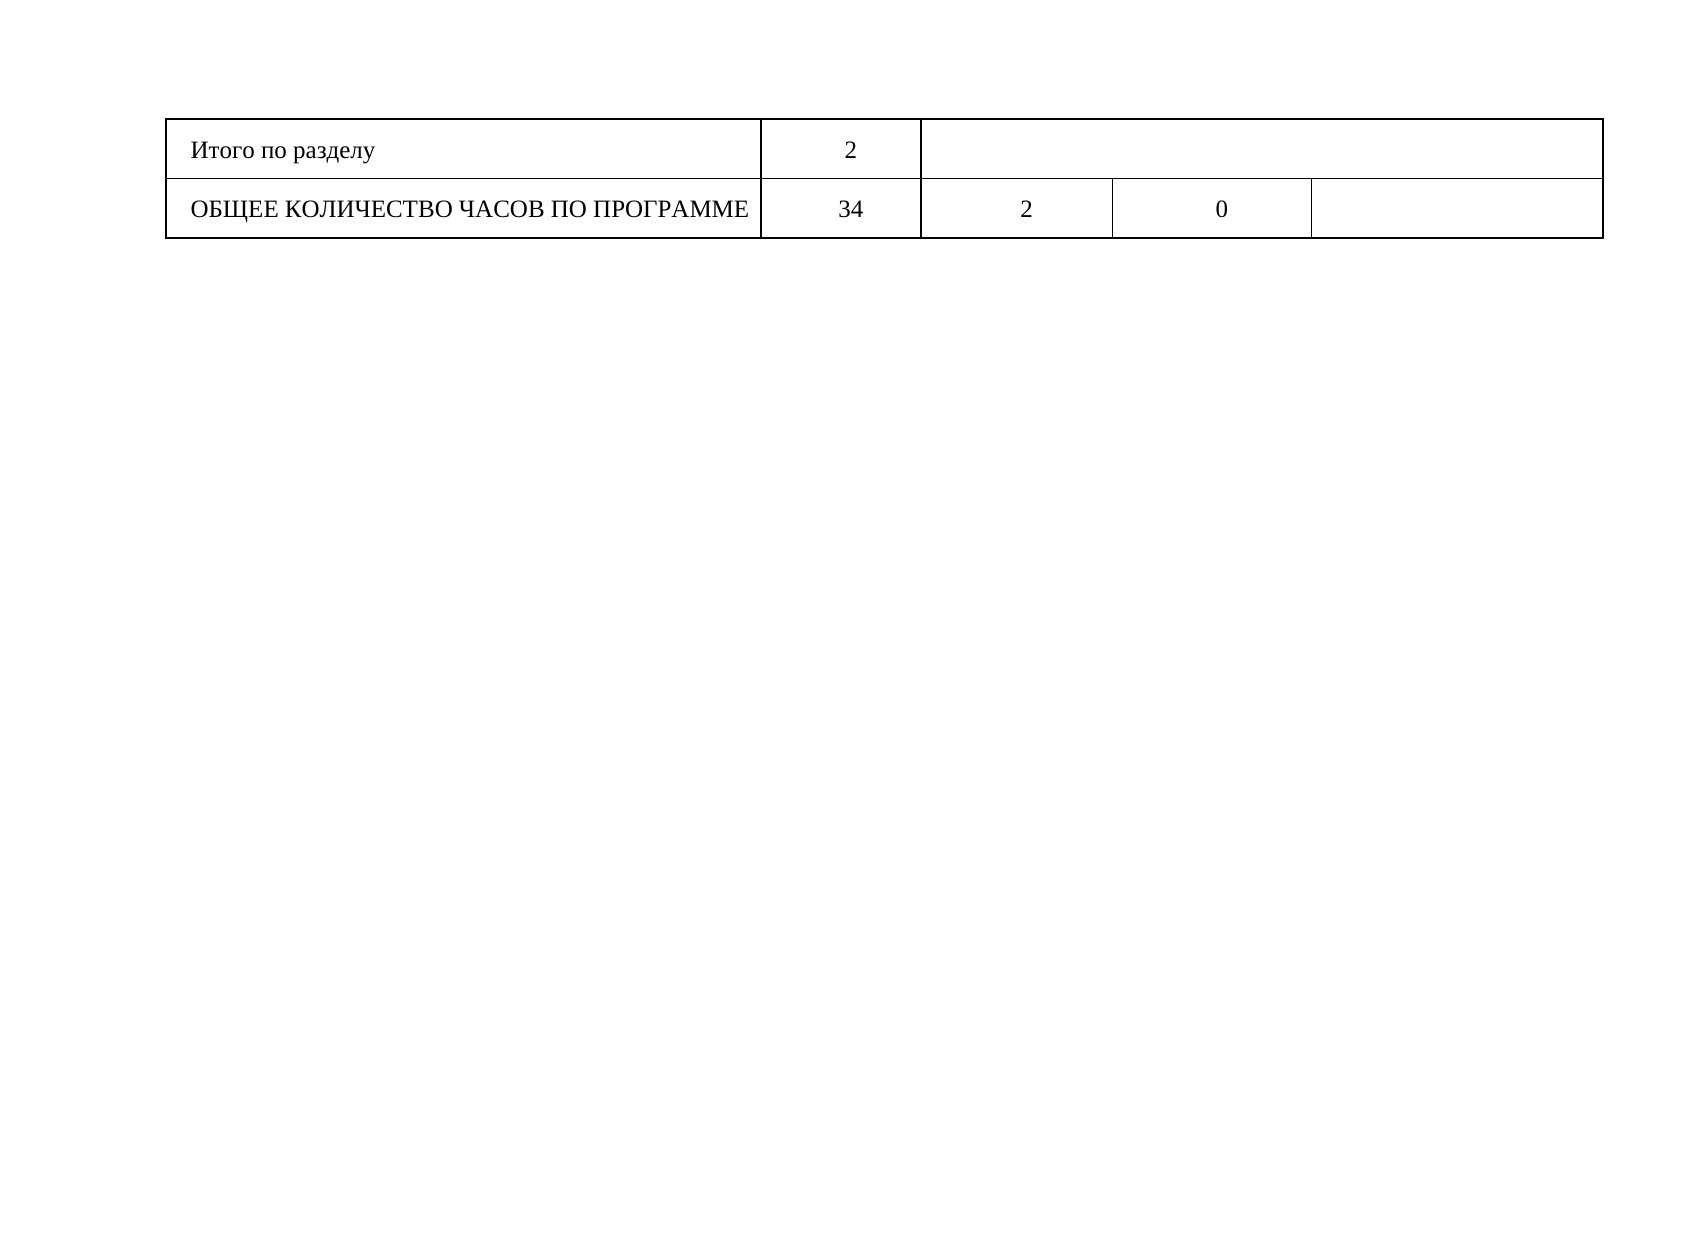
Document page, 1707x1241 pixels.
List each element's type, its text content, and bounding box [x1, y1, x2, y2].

table_cell [1312, 179, 1602, 237]
table_cell Итого по разделу [167, 120, 760, 178]
table_cell 0 [1113, 179, 1311, 237]
table_cell 2 [762, 120, 920, 178]
table_cell 2 [922, 179, 1112, 237]
table_cell [922, 120, 1602, 178]
table_cell 34 [762, 179, 920, 237]
table_cell ОБЩЕЕ КОЛИЧЕСТВО ЧАСОВ ПО ПРОГРАММЕ [167, 179, 760, 237]
